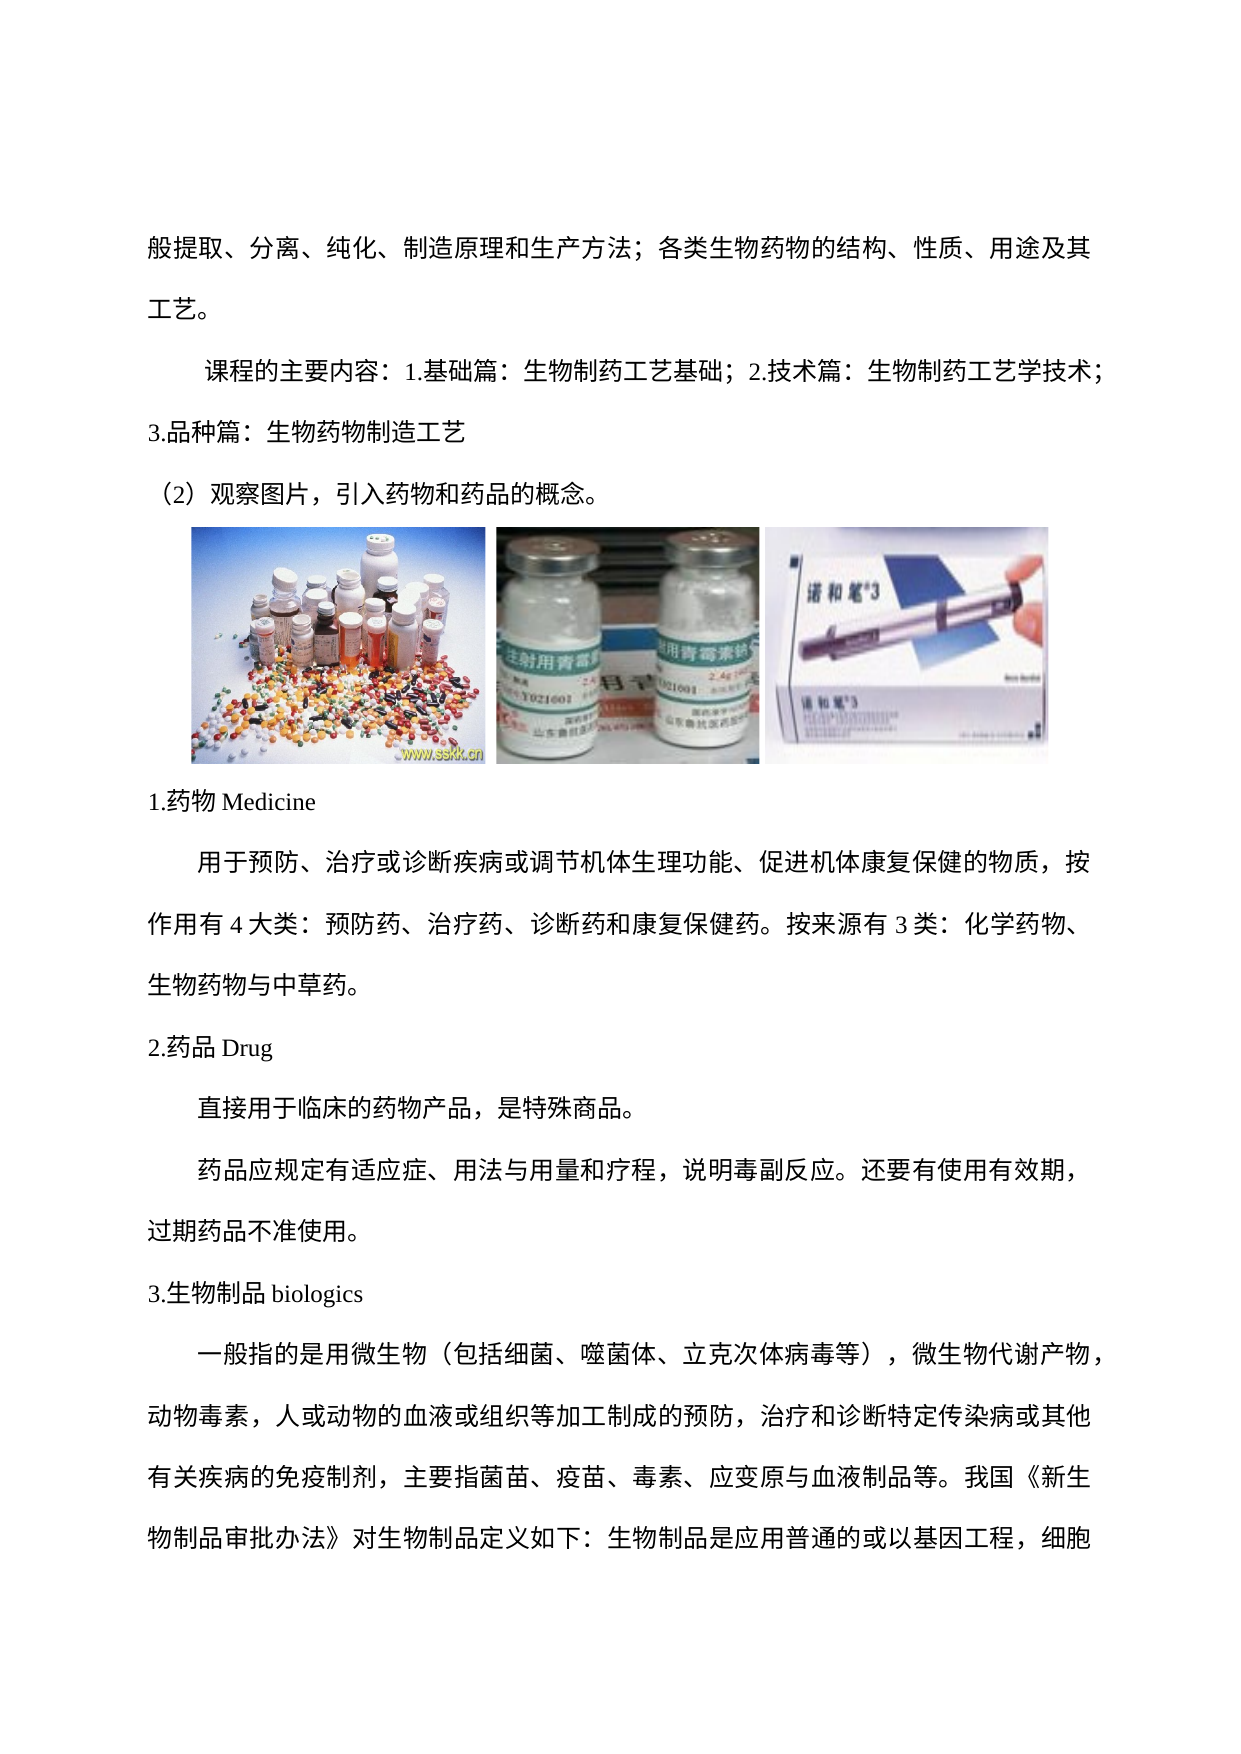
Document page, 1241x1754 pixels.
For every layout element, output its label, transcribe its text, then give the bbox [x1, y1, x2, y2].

text 3.生物制品biologics [148, 1261, 1092, 1322]
text 2.药品Drug [148, 1015, 1092, 1076]
text 药品应规定有适应症、用法与用量和疗程，说明毒副反应。还要有使用有效期，过期药品不准使用。 [148, 1138, 1092, 1261]
text 课程的主要内容：1.基础篇：生物制药工艺基础；2.技术篇：生物制药工艺学技术；3.品种篇：生物药物制造工艺 [148, 339, 1092, 462]
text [148, 216, 1092, 339]
text 直接用于临床的药物产品，是特殊商品。 [148, 1076, 1092, 1138]
picture [191, 527, 486, 764]
picture [765, 527, 1049, 764]
text （2）观察图片，引入药物和药品的概念。 [148, 462, 1092, 523]
text 用于预防、治疗或诊断疾病或调节机体生理功能、促进机体康复保健的物质，按作用有4大类：预防药、治疗药、诊断药和康复保健药。按来源有3类：化学药物、生物药物与中草药。 [148, 830, 1092, 1015]
text 1.药物Medicine [148, 769, 1092, 830]
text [148, 1322, 1092, 1568]
picture [496, 527, 760, 764]
